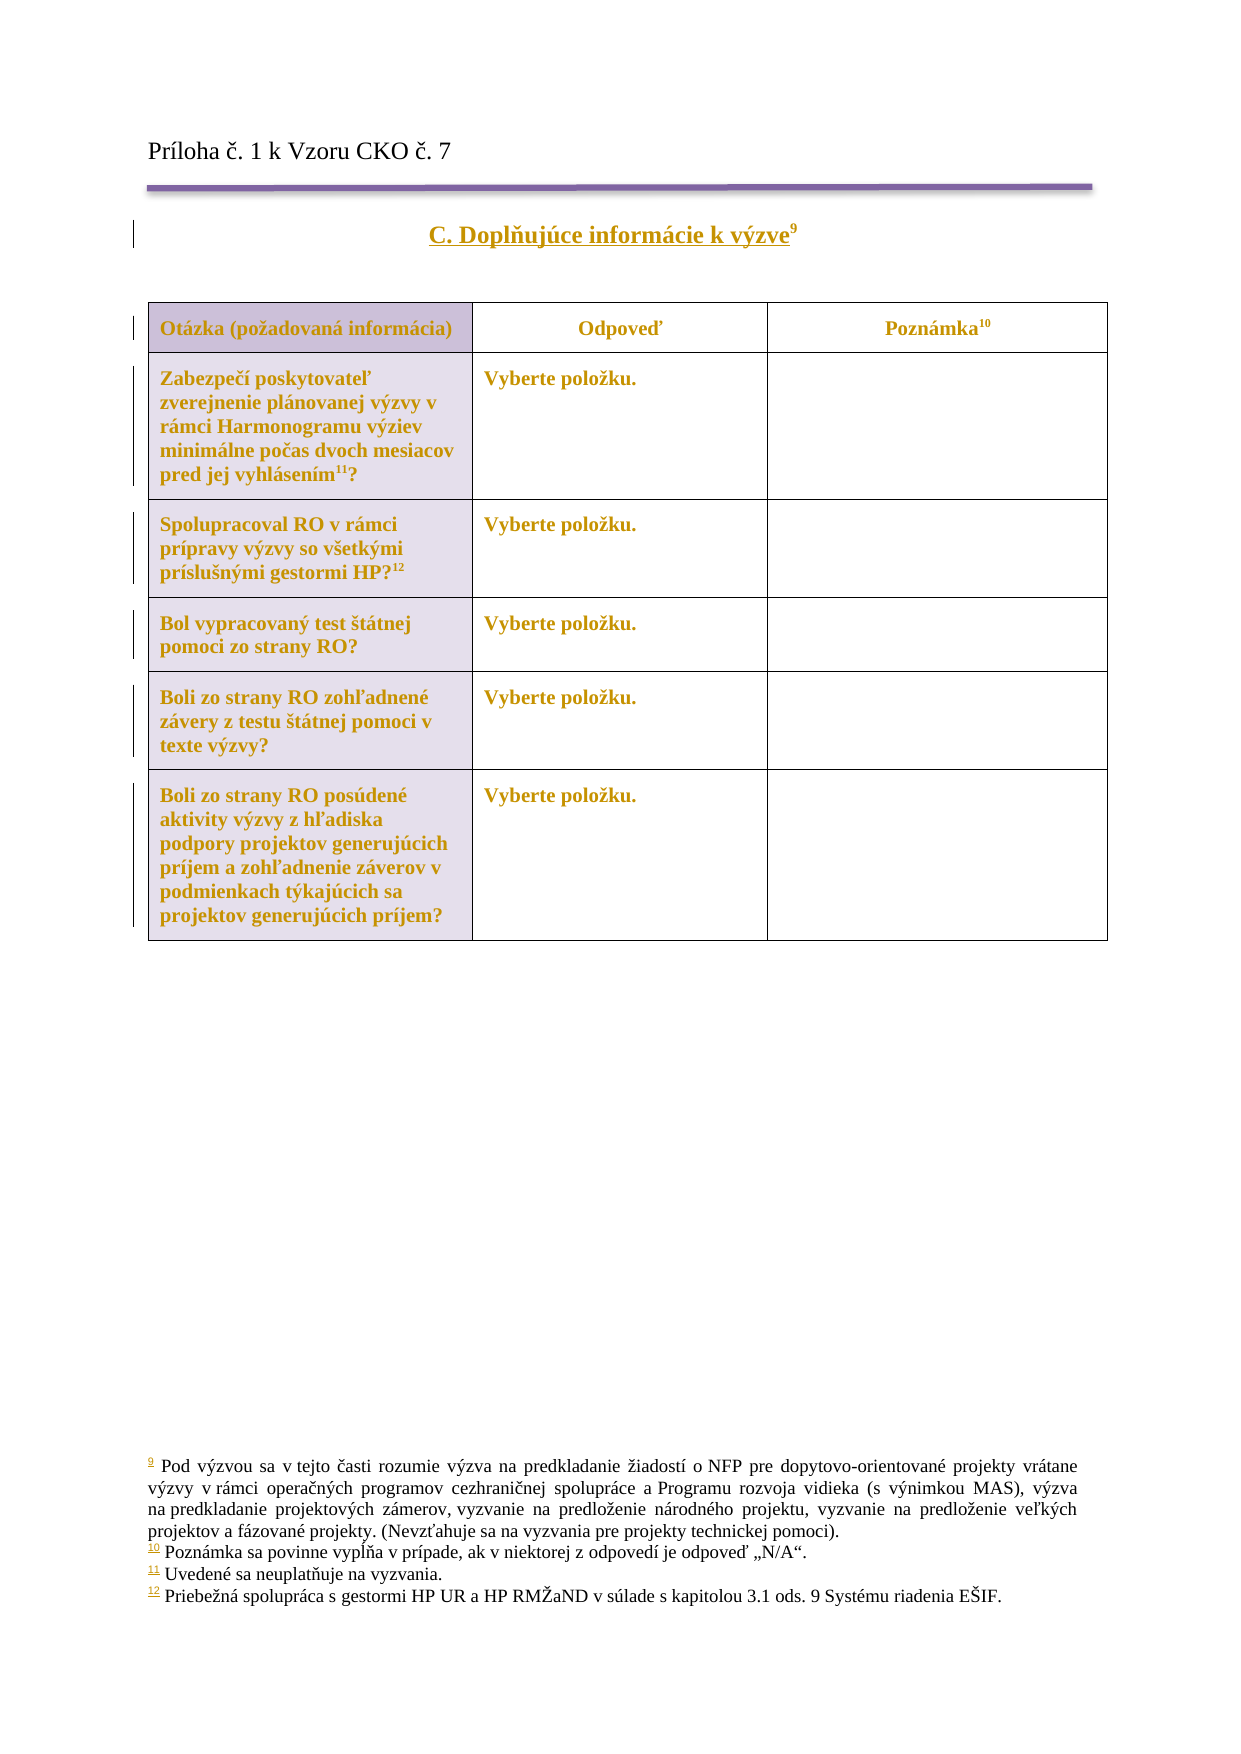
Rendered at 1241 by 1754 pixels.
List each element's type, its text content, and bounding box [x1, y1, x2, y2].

table_cell Bol vypracovaný test štátnej pomoci zo strany RO? [149, 598, 472, 671]
table_header Otázka (požadovaná informácia) [149, 303, 472, 352]
table_cell Boli zo strany RO posúdené aktivity výzvy z hľadiska podpory projektov generujúcich príjem a zohľadnenie záverov v podmienkach týkajúcich sa projektov generujúcich príjem? [149, 770, 472, 940]
table_cell Boli zo strany RO zohľadnené závery z testu štátnej pomoci v texte výzvy? [149, 672, 472, 769]
table_header Poznámka [768, 303, 1107, 352]
table_cell [768, 500, 1107, 597]
table_cell [473, 353, 767, 499]
table_cell [768, 598, 1107, 671]
table_cell Zabezpečí poskytovateľ zverejnenie plánovanej výzvy v rámci Harmonogramu výziev minimálne počas dvoch mesiacov pred jej vyhlásením? [149, 353, 472, 499]
table_cell [768, 672, 1107, 769]
table_cell [768, 770, 1107, 940]
table_cell [473, 672, 767, 769]
table_cell [768, 353, 1107, 499]
table_cell [473, 770, 767, 940]
table_cell Spolupracoval RO v rámci prípravy výzvy so všetkými príslušnými gestormi HP? [149, 500, 472, 597]
table_cell [473, 598, 767, 671]
text C. Doplňujúce informácie k výzve [148, 220, 1078, 248]
table_cell [473, 500, 767, 597]
table_header Odpoveď [473, 303, 767, 352]
